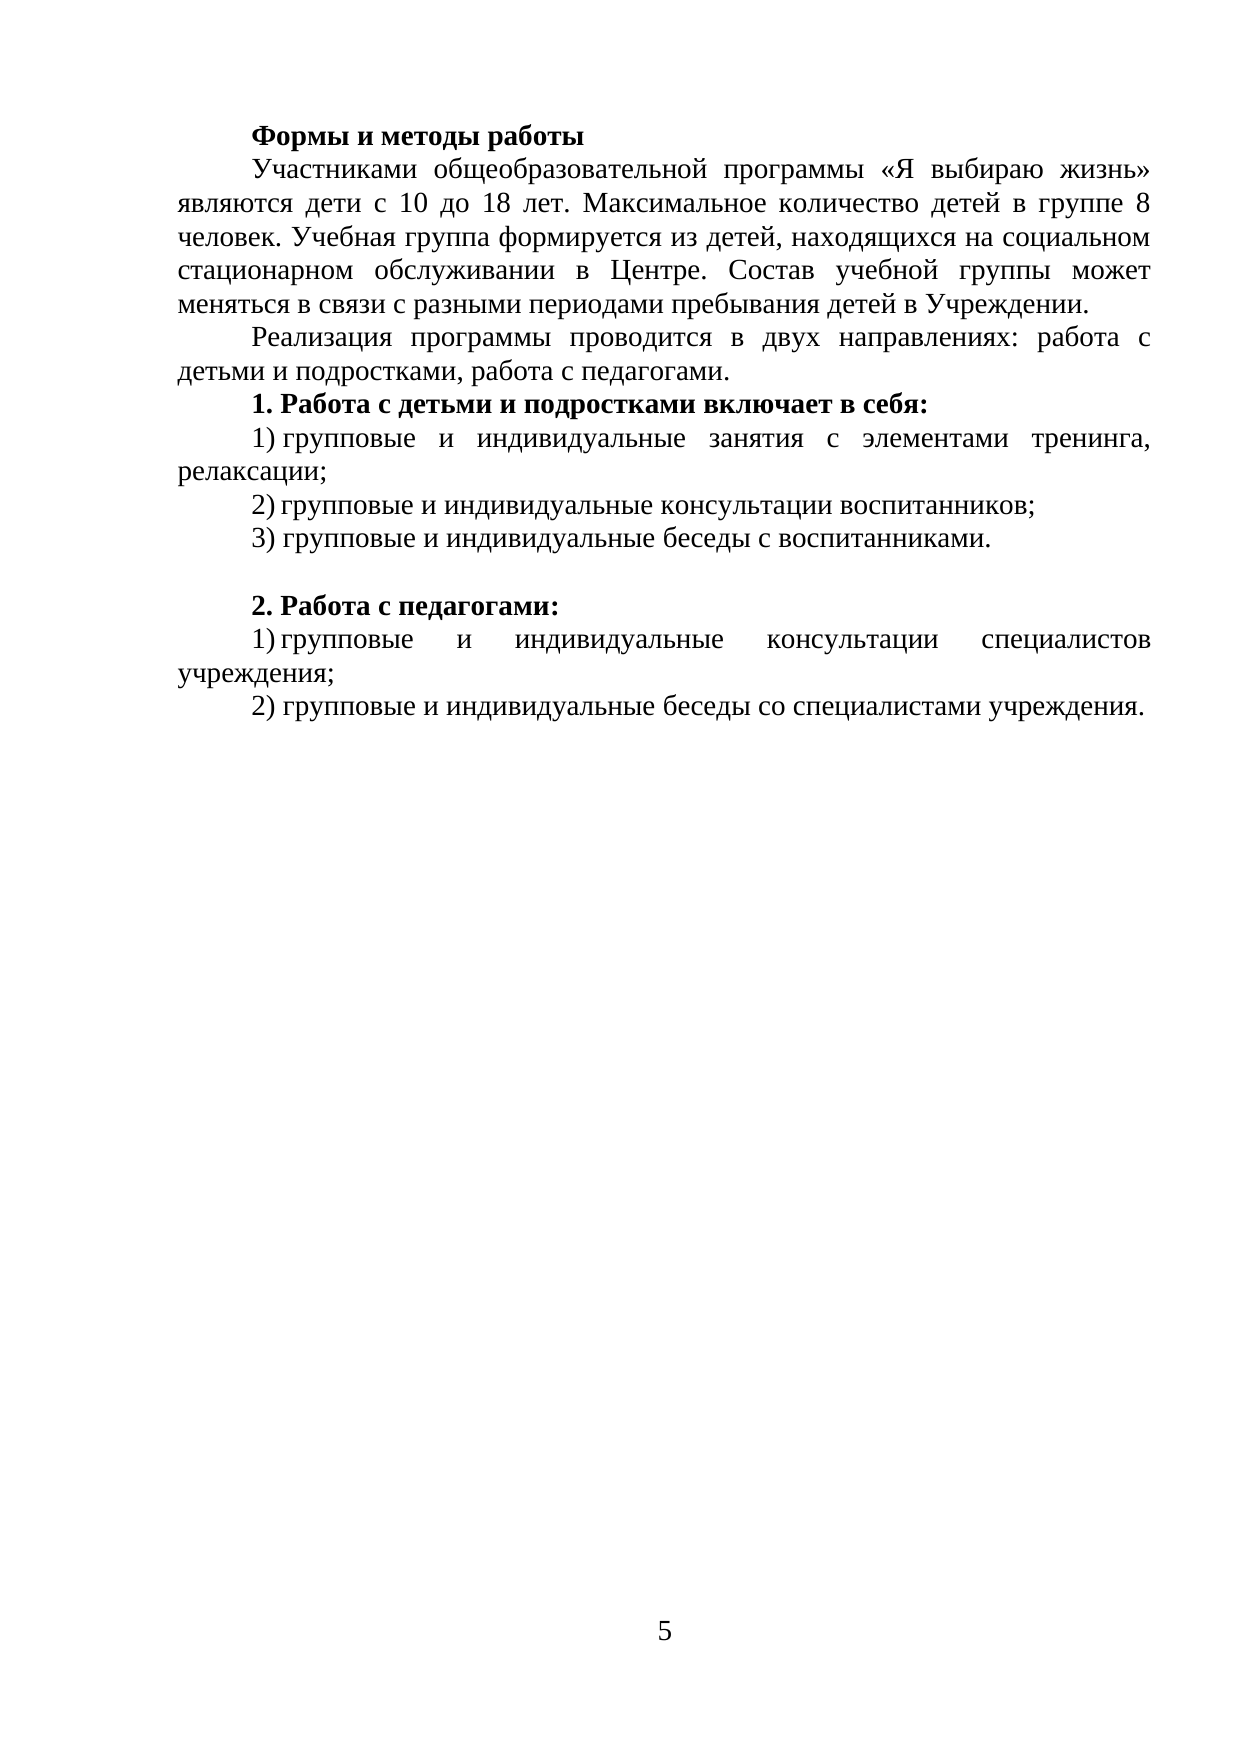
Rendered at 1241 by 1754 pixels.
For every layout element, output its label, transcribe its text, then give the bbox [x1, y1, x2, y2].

text 1) групповые и индивидуальные консультации специалистов учреждения; [177, 621, 1152, 688]
text 3) групповые и индивидуальные беседы с воспитанниками. [177, 521, 1152, 554]
text Реализация программы проводится в двух направлениях: работа с детьми и подростками, работа с педагогами. [177, 319, 1152, 386]
text Формы и методы работы [177, 118, 1152, 152]
list 2. Работа с педагогами: [177, 588, 1152, 621]
text 2) групповые и индивидуальные беседы со специалистами учреждения. [177, 688, 1152, 722]
list 1. Работа с детьми и подростками включает в себя: [177, 386, 1152, 420]
text 2) групповые и индивидуальные консультации воспитанников; [177, 487, 1152, 521]
text 1) групповые и индивидуальные занятия с элементами тренинга, релаксации; [177, 420, 1152, 487]
text Участниками общеобразовательной программы «Я выбираю жизнь» являются дети с 10 до 18 лет. Максимальное количество детей в группе 8 человек. Учебная группа формируется из детей, находящихся на социальном стационарном обслуживании в Центре. Состав учебной группы может меняться в связи с разными периодами пребывания детей в Учреждении. [177, 152, 1152, 319]
